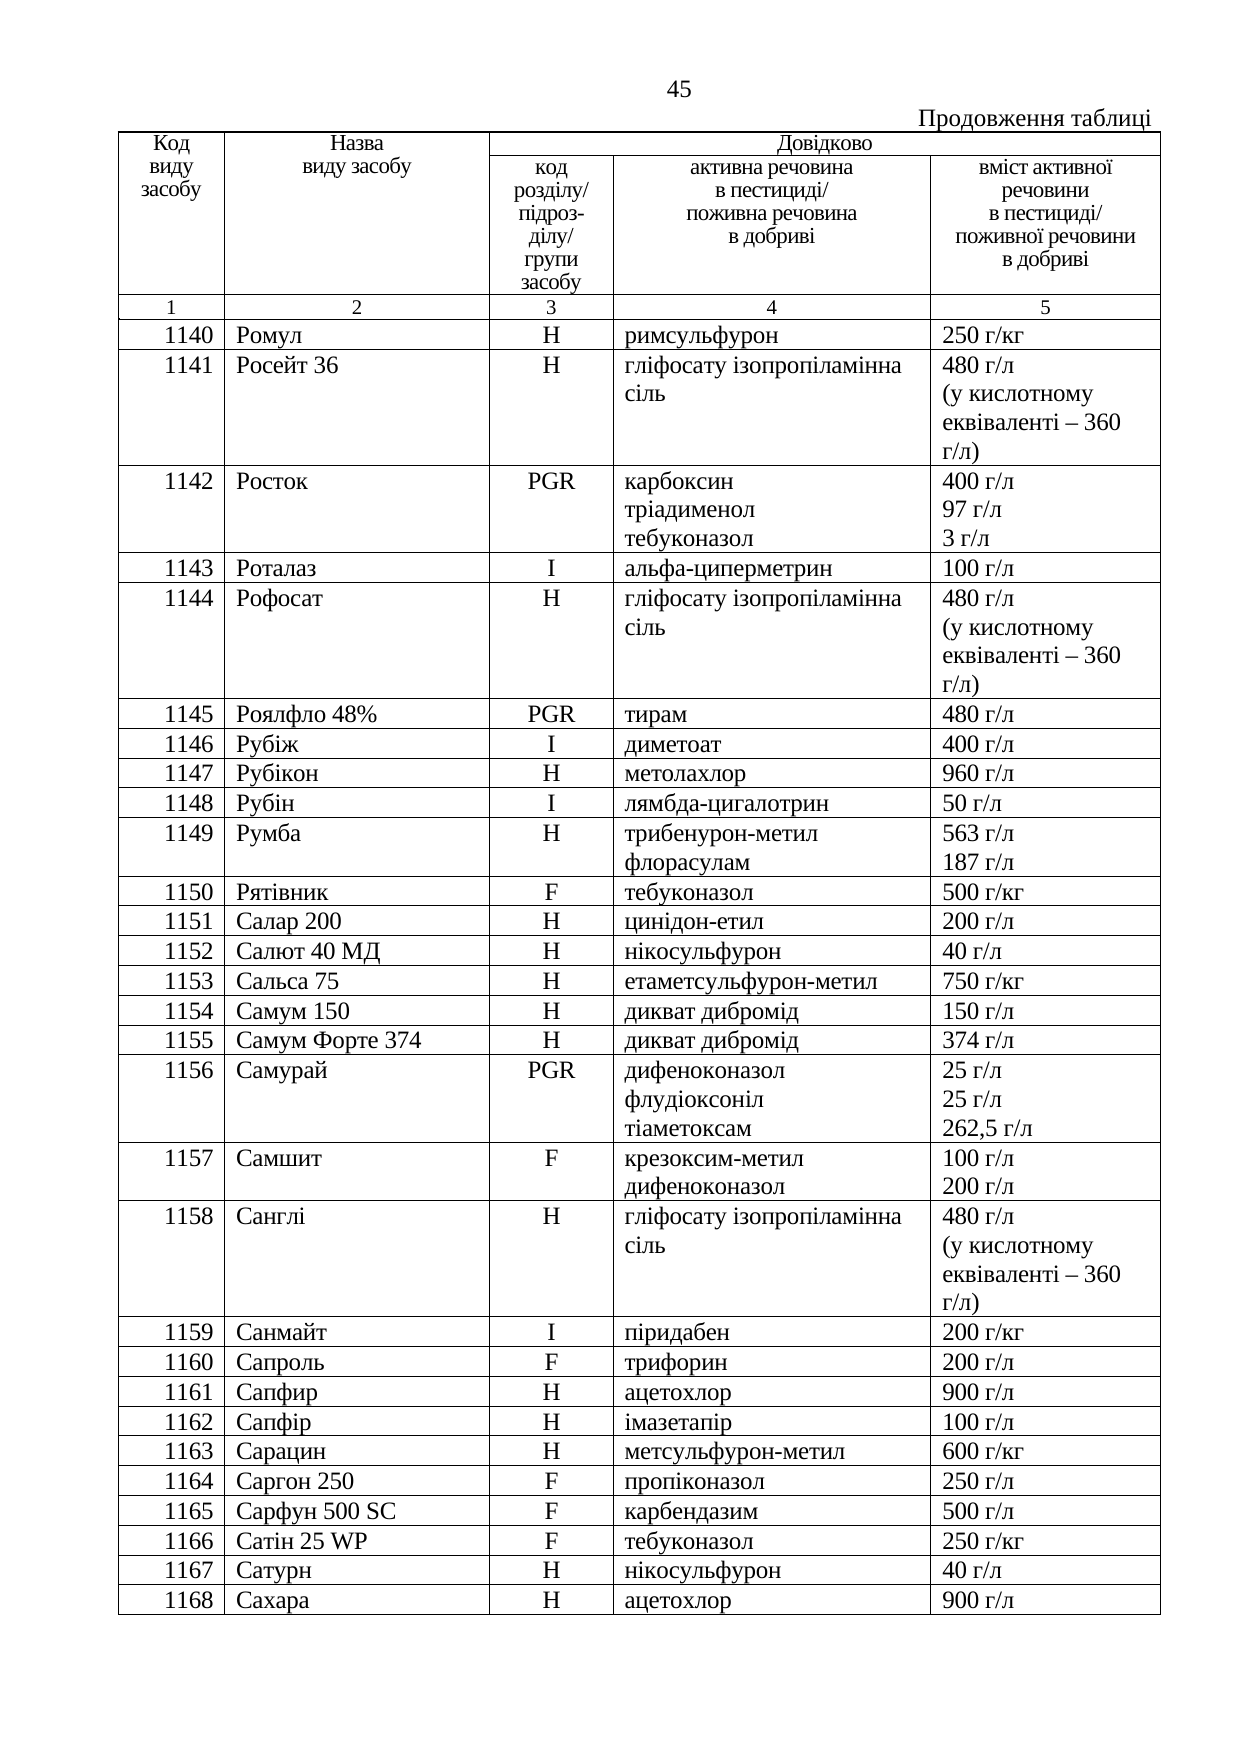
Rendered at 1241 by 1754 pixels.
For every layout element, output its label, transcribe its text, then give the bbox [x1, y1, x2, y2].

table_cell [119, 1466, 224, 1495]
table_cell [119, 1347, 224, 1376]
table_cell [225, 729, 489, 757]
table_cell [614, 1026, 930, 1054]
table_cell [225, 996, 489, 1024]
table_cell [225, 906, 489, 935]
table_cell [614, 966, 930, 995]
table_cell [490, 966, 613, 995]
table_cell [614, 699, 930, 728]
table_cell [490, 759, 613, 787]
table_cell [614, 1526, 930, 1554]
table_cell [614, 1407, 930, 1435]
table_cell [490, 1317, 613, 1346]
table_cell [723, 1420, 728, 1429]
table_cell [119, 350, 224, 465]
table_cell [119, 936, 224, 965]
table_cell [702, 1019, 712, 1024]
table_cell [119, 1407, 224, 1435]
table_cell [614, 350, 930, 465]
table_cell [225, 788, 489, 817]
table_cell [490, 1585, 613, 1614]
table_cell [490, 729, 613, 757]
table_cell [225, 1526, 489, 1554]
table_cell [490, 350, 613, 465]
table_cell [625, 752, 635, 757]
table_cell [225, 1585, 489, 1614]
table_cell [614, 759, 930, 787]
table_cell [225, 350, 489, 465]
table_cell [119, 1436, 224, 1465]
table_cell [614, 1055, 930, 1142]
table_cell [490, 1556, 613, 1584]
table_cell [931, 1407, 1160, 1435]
table_cell вміст активної речовини в пестициді/ поживної речовини в добриві [931, 156, 1160, 294]
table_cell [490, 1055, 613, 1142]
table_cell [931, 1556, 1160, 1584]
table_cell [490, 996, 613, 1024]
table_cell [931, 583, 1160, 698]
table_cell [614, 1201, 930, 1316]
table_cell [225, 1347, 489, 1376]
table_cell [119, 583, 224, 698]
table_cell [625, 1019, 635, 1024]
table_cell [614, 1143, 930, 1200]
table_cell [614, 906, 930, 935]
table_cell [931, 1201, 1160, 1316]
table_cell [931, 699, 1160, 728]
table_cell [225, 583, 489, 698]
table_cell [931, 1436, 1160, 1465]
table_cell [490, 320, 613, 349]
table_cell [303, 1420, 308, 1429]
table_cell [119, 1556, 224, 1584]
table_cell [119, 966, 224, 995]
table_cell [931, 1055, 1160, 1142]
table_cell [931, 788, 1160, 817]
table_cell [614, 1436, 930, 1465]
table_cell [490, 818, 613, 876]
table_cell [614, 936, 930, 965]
table_header Довідково [490, 133, 1160, 155]
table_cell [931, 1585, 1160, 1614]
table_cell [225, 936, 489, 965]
table_header Код виду засобу [119, 133, 224, 294]
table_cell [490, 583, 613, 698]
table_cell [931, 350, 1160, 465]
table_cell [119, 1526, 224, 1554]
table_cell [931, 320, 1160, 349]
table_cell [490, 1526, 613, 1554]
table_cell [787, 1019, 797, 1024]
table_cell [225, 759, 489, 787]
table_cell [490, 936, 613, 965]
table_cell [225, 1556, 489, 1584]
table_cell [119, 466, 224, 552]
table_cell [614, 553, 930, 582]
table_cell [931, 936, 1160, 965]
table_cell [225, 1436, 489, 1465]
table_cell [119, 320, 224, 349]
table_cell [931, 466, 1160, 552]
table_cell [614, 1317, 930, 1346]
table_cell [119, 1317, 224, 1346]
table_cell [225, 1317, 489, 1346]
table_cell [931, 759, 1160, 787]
table_cell 2 [225, 295, 489, 319]
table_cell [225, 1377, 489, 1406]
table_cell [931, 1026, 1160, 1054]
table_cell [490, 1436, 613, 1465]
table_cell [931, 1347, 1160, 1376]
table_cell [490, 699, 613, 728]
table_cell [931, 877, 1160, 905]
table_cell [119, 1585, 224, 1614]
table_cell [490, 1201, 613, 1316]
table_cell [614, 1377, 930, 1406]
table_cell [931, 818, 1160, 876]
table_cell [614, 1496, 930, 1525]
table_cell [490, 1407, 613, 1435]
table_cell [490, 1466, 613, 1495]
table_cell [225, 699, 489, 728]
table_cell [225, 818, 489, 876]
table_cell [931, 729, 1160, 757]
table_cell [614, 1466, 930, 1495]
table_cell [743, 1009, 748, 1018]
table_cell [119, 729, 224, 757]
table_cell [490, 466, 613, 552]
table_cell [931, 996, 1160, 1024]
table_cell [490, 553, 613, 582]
table_cell код розділу/ підроз-ділу/ групи засобу [490, 156, 613, 294]
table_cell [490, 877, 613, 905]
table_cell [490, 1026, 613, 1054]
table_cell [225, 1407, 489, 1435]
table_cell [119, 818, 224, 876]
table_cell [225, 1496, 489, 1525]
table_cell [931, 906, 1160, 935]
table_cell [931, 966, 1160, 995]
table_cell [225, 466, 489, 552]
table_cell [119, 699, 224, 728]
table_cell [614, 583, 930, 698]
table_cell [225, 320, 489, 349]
table_cell 3 [490, 295, 613, 319]
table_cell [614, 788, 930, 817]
table_cell 5 [931, 295, 1160, 319]
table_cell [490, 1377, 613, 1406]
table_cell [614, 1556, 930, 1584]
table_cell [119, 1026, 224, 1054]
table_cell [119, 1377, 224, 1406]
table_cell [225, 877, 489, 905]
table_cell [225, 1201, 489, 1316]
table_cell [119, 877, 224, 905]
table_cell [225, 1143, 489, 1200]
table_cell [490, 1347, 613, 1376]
table_header Назва виду засобу [225, 133, 489, 294]
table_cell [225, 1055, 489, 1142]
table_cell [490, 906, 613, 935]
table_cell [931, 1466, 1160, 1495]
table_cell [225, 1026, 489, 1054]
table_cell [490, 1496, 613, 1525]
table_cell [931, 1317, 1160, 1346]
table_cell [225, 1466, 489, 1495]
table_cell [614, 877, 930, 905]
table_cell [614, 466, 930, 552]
table_cell 1 [119, 295, 224, 319]
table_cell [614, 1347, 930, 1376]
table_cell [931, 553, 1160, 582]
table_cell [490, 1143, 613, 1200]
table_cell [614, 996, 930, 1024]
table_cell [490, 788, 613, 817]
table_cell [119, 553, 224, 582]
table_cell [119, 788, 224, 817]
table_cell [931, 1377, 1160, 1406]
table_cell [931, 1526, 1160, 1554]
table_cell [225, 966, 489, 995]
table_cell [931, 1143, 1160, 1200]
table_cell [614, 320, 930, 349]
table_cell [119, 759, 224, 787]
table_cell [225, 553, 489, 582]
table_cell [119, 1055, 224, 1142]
table_cell 4 [614, 295, 930, 319]
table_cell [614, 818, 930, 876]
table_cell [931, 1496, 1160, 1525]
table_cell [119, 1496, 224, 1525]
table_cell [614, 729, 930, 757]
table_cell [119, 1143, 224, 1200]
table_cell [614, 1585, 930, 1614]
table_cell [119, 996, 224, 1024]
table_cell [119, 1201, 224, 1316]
table_cell активна речовина в пестициді/ поживна речовина в добриві [614, 156, 930, 294]
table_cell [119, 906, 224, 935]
